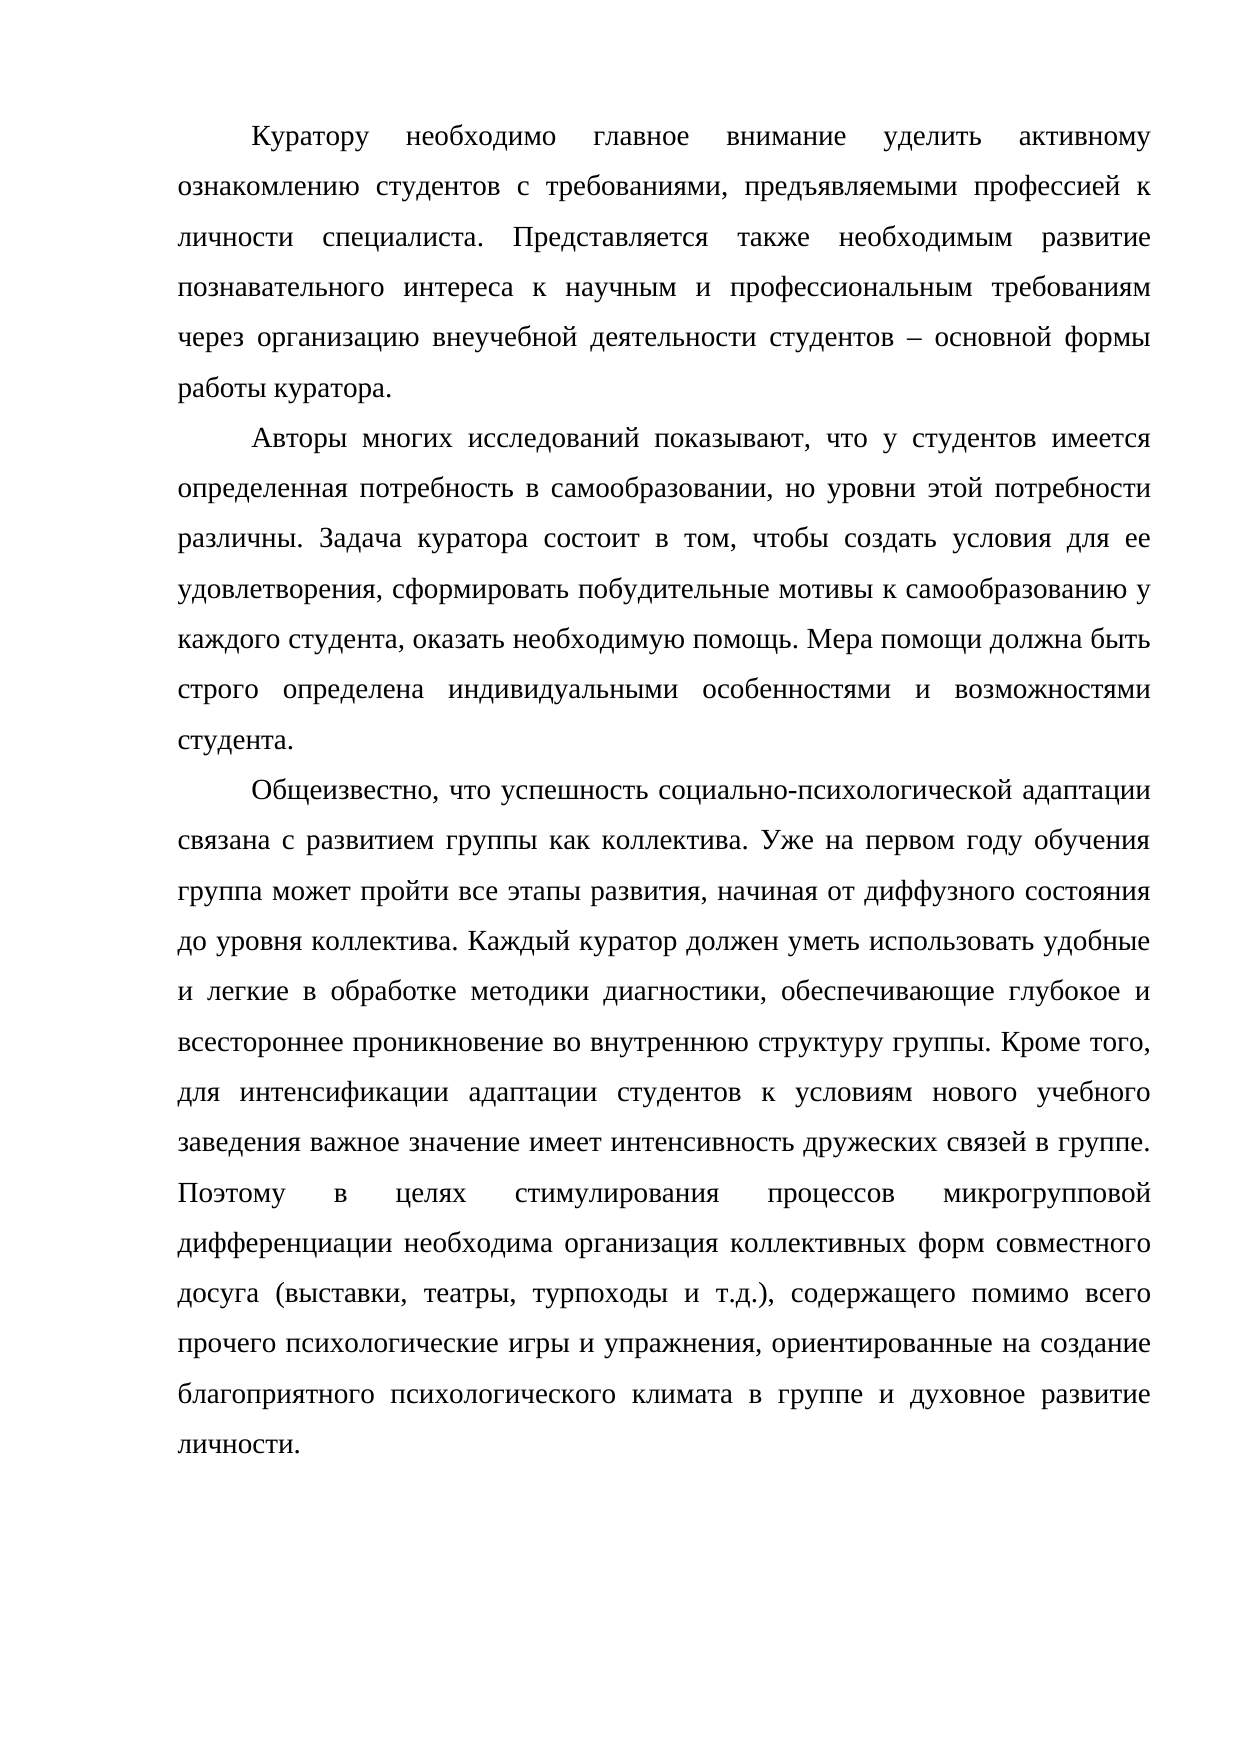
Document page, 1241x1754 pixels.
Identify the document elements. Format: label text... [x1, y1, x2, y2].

text Авторы многих исследований показывают, что у студентов имеется определенная потребность в самообразовании, но уровни этой потребности различны. Задача куратора состоит в том, чтобы создать условия для ее удовлетворения, сформировать побудительные мотивы к самообразованию у каждого студента, оказать необходимую помощь. Мера помощи должна быть строго определена индивидуальными особенностями и возможностями студента. [177, 420, 1152, 755]
text Куратору необходимо главное внимание уделить активному ознакомлению студентов с требованиями, предъявляемыми профессией к личности специалиста. Представляется также необходимым развитие познавательного интереса к научным и профессиональным требованиям через организацию внеучебной деятельности студентов – основной формы работы куратора. [177, 118, 1152, 403]
text Общеизвестно, что успешность социально-психологической адаптации связана с развитием группы как коллектива. Уже на первом году обучения группа может пройти все этапы развития, начиная от диффузного состояния до уровня коллектива. Каждый куратор должен уметь использовать удобные и легкие в обработке методики диагностики, обеспечивающие глубокое и всестороннее проникновение во внутреннюю структуру группы. Кроме того, для интенсификации адаптации студентов к условиям нового учебного заведения важное значение имеет интенсивность дружеских связей в группе. Поэтому в целях стимулирования процессов микрогрупповой дифференциации необходима организация коллективных форм совместного досуга (выставки, театры, турпоходы и т.д.), содержащего помимо всего прочего психологические игры и упражнения, ориентированные на создание благоприятного психологического климата в группе и духовное развитие личности. [177, 772, 1152, 1460]
